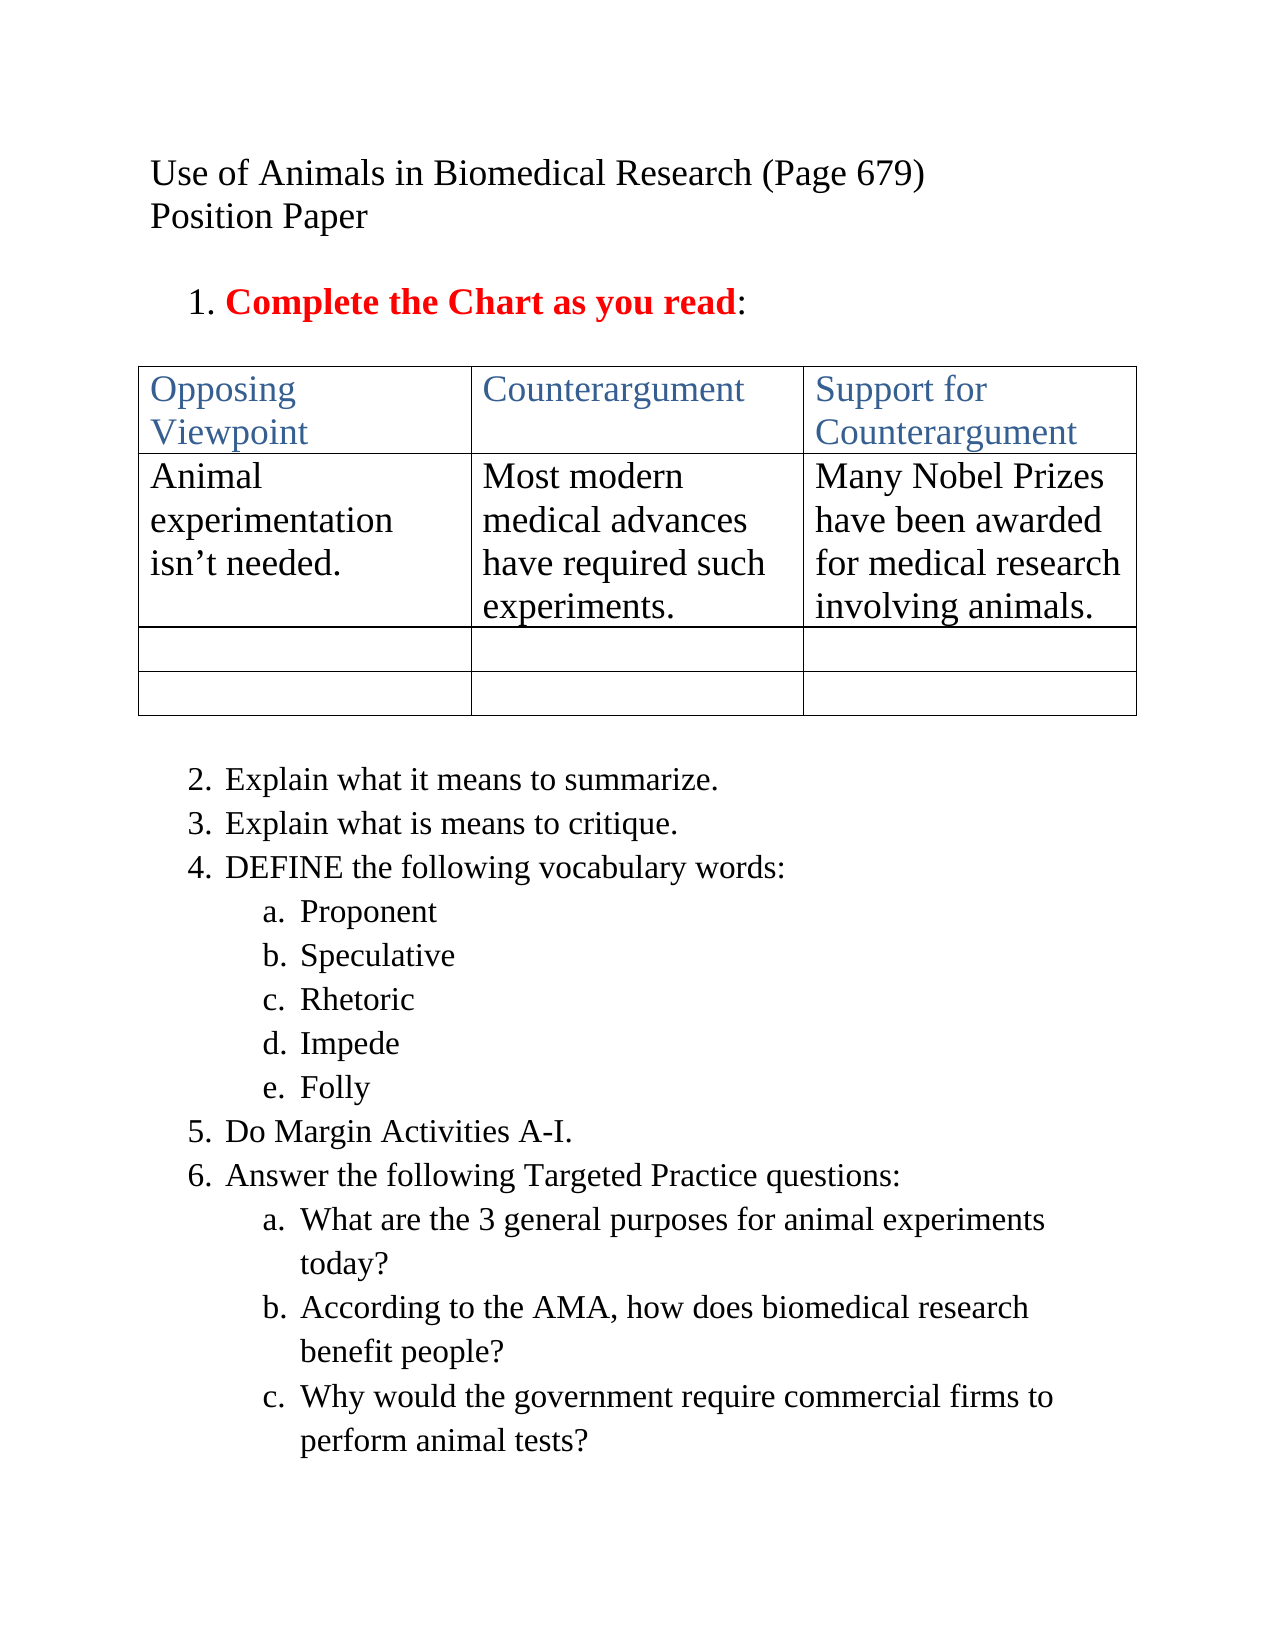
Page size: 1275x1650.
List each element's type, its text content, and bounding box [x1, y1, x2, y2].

table_cell [472, 672, 803, 715]
list Rhetoric [262, 979, 1125, 1018]
list What are the 3 general purposes for animal experiments today? [262, 1199, 1125, 1282]
list DEFINE the following vocabulary words: [187, 847, 1125, 885]
table_cell [472, 628, 803, 671]
table_cell [804, 628, 1136, 671]
list Folly [262, 1067, 1125, 1106]
list Explain what is means to critique. [187, 803, 1125, 841]
list Impede [262, 1023, 1125, 1062]
list According to the AMA, how does biomedical research benefit people? [262, 1288, 1125, 1370]
table_header Opposing Viewpoint [139, 367, 471, 453]
table_cell Many Nobel Prizes have been awarded for medical research involving animals. [804, 454, 1136, 626]
table_cell [804, 672, 1136, 715]
table_header Counterargument [472, 367, 803, 453]
list Answer the following Targeted Practice questions: [187, 1156, 1125, 1194]
list Speculative [262, 935, 1125, 973]
list Why would the government require commercial firms to perform animal tests? [262, 1376, 1125, 1458]
list Complete the Chart as you read: [187, 279, 1125, 322]
text Position Paper [150, 193, 1125, 236]
table_cell Most modern medical advances have required such experiments. [472, 454, 803, 626]
list Proponent [262, 891, 1125, 929]
table_cell [139, 628, 471, 671]
table_header Support for Counterargument [804, 367, 1136, 453]
text Use of Animals in Biomedical Research (Page 679) [150, 150, 1125, 193]
table_cell [139, 672, 471, 715]
list Do Margin Activities A-I. [187, 1111, 1125, 1150]
list Explain what it means to summarize. [187, 759, 1125, 797]
table_cell Animal experimentation isn’t needed. [139, 454, 471, 626]
